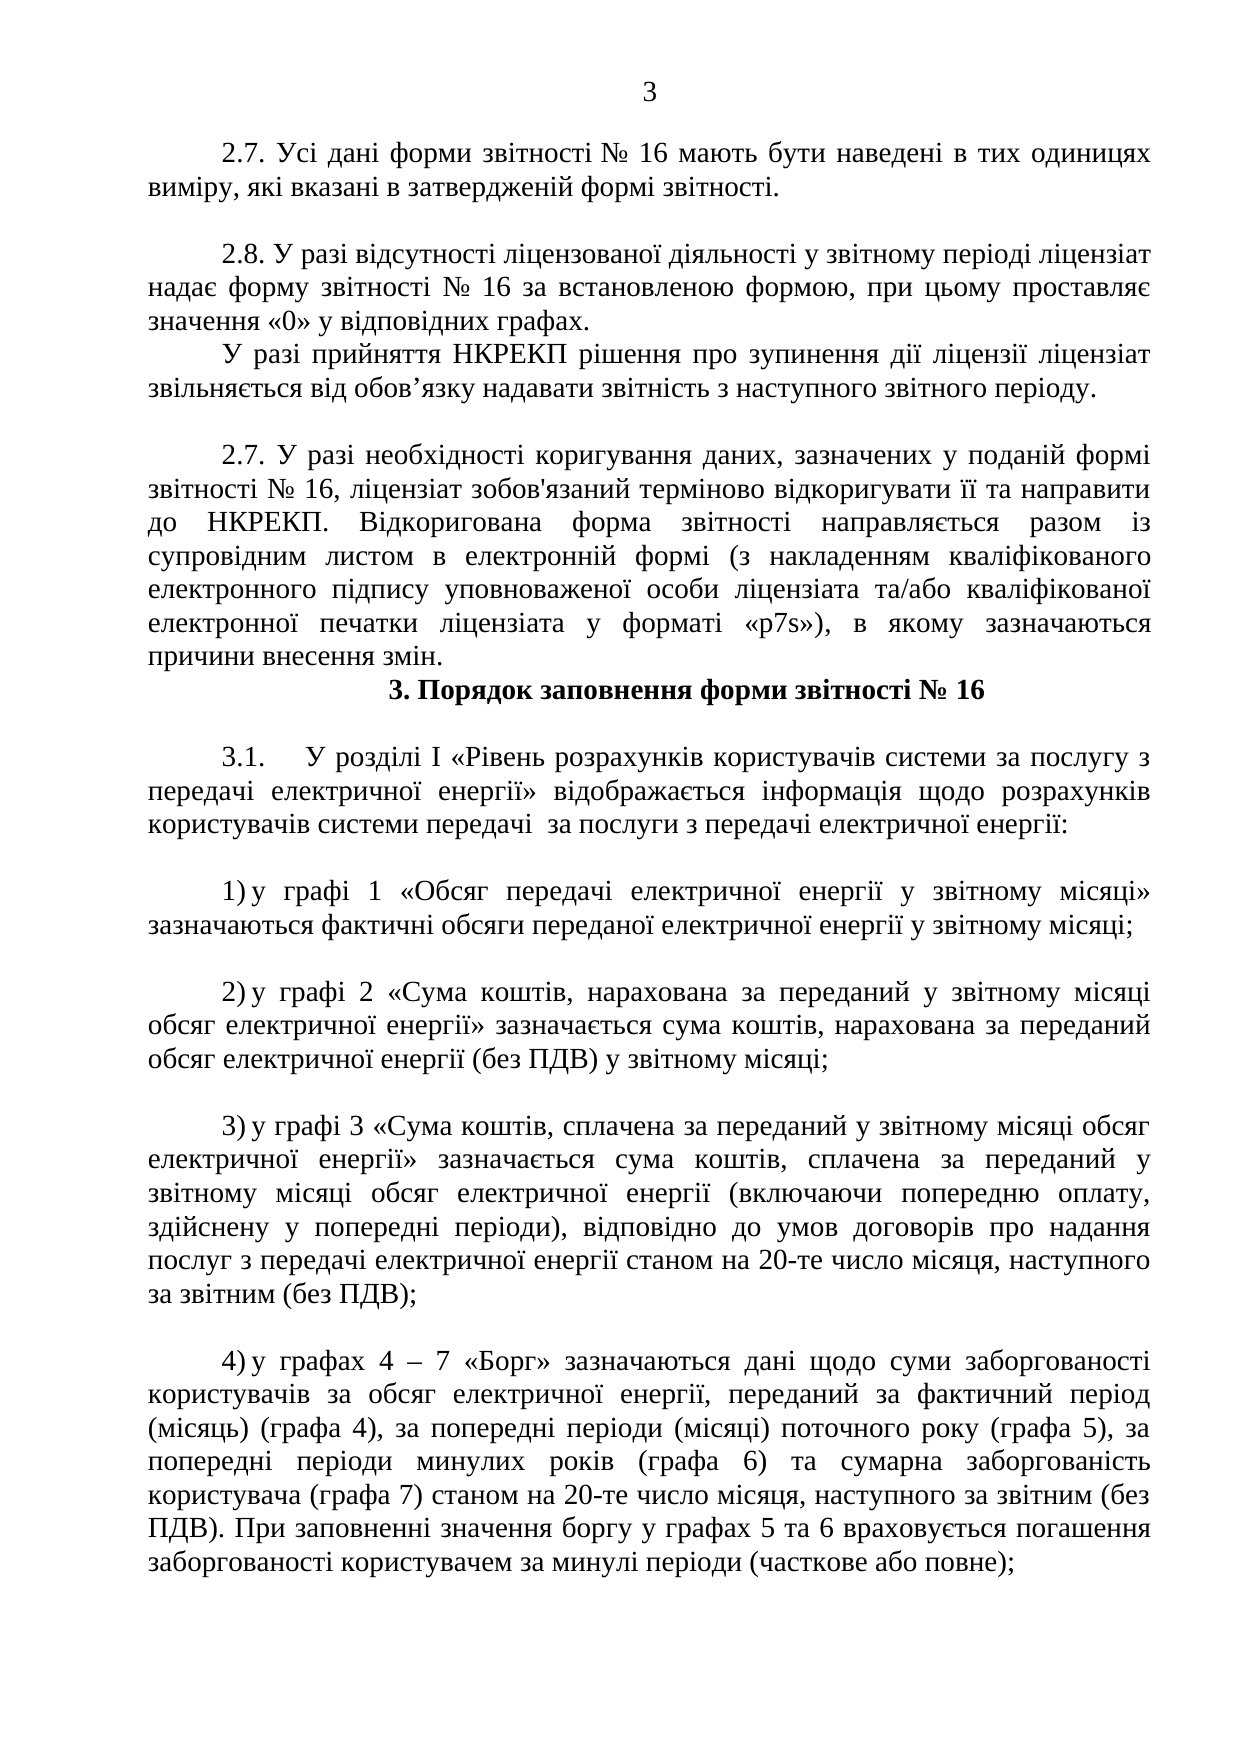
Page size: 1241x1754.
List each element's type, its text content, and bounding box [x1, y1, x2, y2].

list У розділі І «Рівень розрахунків користувачів системи за послугу з передачі електричної енергії» відображається інформація щодо розрахунків користувачів системи передачі за послуги з передачі електричної енергії: [148, 739, 1152, 840]
text У разі прийняття НКРЕКП рішення про зупинення дії ліцензії ліцензіат звільняється від обов’язку надавати звітність з наступного звітного періоду. [148, 337, 1152, 404]
list у графі 2 «Сума коштів, нарахована за переданий у звітному місяці обсяг електричної енергії» зазначається сума коштів, нарахована за переданий обсяг електричної енергії (без ПДВ) у звітному місяці; [148, 974, 1152, 1074]
list у графі 3 «Сума коштів, сплачена за переданий у звітному місяці обсяг електричної енергії» зазначається сума коштів, сплачена за переданий у звітному місяці обсяг електричної енергії (включаючи попередню оплату, здійснену у попередні періоди), відповідно до умов договорів про надання послуг з передачі електричної енергії станом на 20-те число місяця, наступного за звітним (без ПДВ); [148, 1108, 1152, 1309]
text 3. Порядок заповнення форми звітності № 16 [148, 672, 1152, 706]
list у графах 4 – 7 «Борг» зазначаються дані щодо суми заборгованості користувачів за обсяг електричної енергії, переданий за фактичний період (місяць) (графа 4), за попередні періоди (місяці) поточного року (графа 5), за попередні періоди минулих років (графа 6) та сумарна заборгованість користувача (графа 7) станом на 20-те число місяця, наступного за звітним (без ПДВ). При заповненні значення боргу у графах 5 та 6 враховується погашення заборгованості користувачем за минулі періоди (часткове або повне); [148, 1343, 1152, 1578]
list у графі 1 «Обсяг передачі електричної енергії у звітному місяці» зазначаються фактичні обсяги переданої електричної енергії у звітному місяці; [148, 873, 1152, 940]
text 2.7. Усі дані форми звітності № 16 мають бути наведені в тих одиницях виміру, які вказані в затвердженій формі звітності. [148, 135, 1152, 202]
text 2.7. У разі необхідності коригування даних, зазначених у поданій формі звітності № 16, ліцензіат зобов'язаний терміново відкоригувати її та направити до НКРЕКП. Відкоригована форма звітності направляється разом із супровідним листом в електронній формі (з накладенням кваліфікованого електронного підпису уповноваженої особи ліцензіата та/або кваліфікованої електронної печатки ліцензіата у форматі «p7s»), в якому зазначаються причини внесення змін. [148, 437, 1152, 672]
text 2.8. У разі відсутності ліцензованої діяльності у звітному періоді ліцензіат надає форму звітності № 16 за встановленою формою, при цьому проставляє значення «0» у відповідних графах. [148, 236, 1152, 337]
